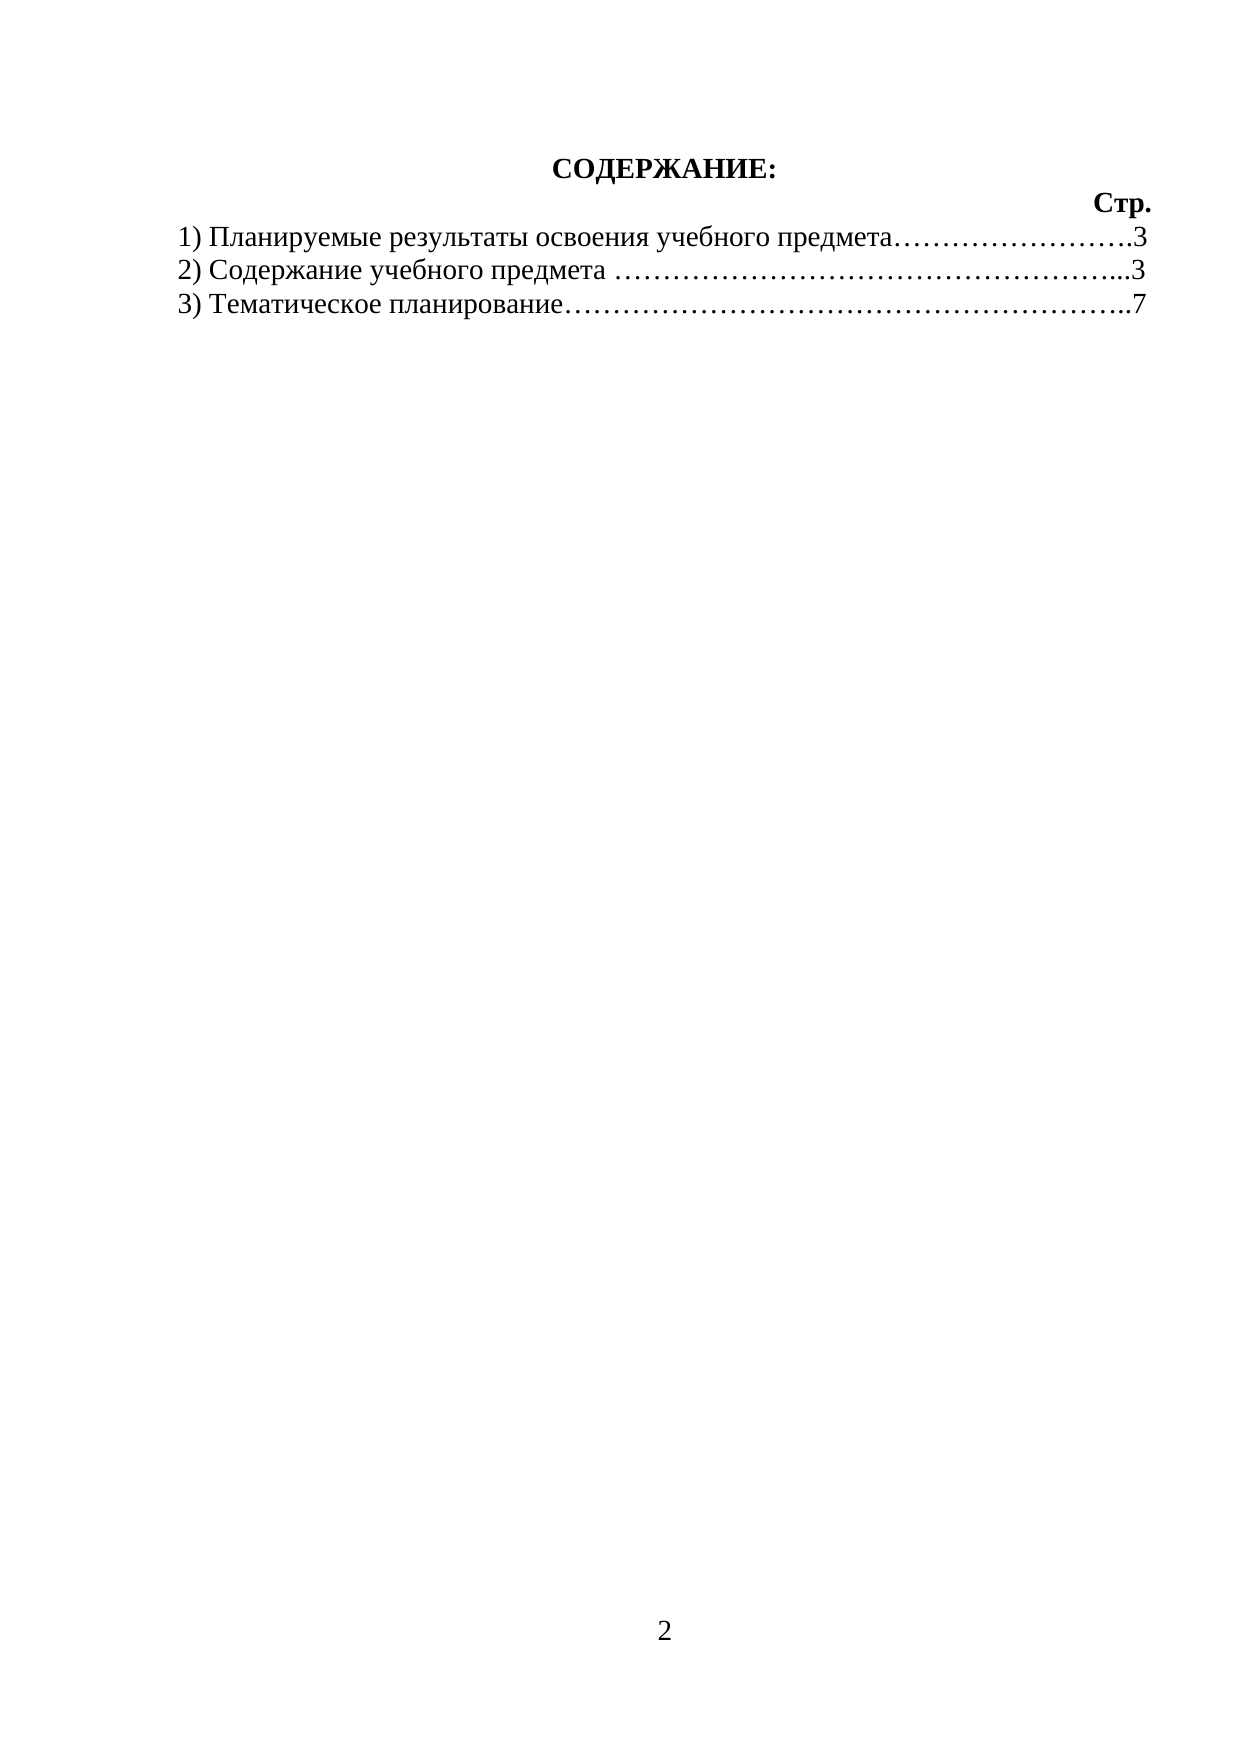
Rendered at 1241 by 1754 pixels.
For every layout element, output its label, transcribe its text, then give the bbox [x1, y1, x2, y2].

text 2) Содержание учебного предмета ……………………………………………...3 [177, 252, 1152, 286]
text 1) Планируемые результаты освоения учебного предмета…………………….3 [177, 219, 1152, 252]
text Стр. [177, 185, 1152, 219]
text 3) Тематическое планирование…………………………………………………..7 [177, 286, 1152, 319]
text СОДЕРЖАНИЕ: [177, 152, 1152, 185]
